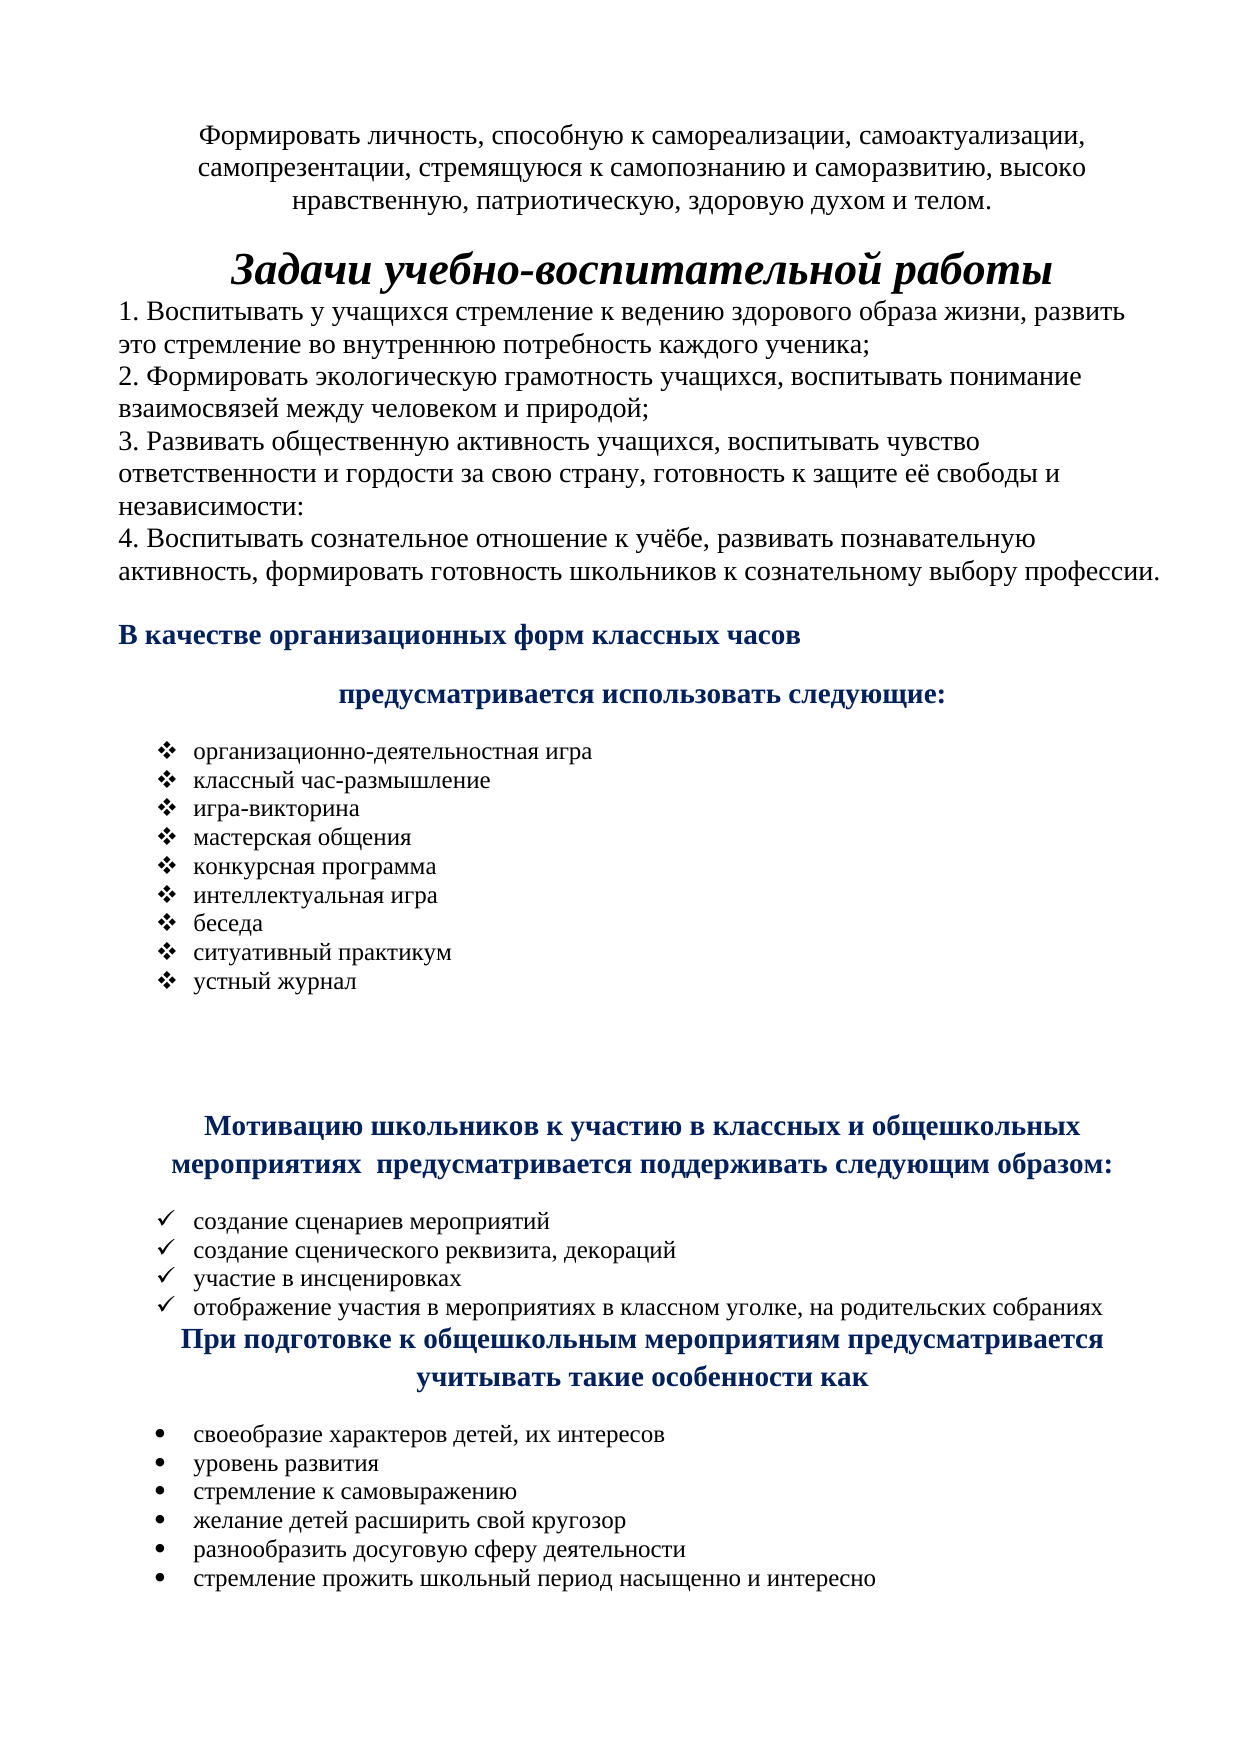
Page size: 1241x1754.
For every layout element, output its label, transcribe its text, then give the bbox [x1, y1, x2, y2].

list стремление прожить школьный период насыщенно и интересно [156, 1563, 1167, 1591]
list стремление к самовыражению [156, 1476, 1167, 1505]
text При подготовке к общешкольным мероприятиям предусматривается учитывать такие особенности как [118, 1321, 1167, 1393]
list разнообразить досуговую сферу деятельности [156, 1534, 1167, 1563]
list своеобразие характеров детей, их интересов [156, 1419, 1167, 1448]
text В качестве организационных форм классных часов [118, 586, 1167, 651]
text 1. Воспитывать у учащихся стремление к ведению здорового образа жизни, развить это стремление во внутреннюю потребность каждого ученика; [118, 294, 1167, 359]
text предусматривается использовать следующие: [118, 677, 1167, 710]
list участие в инсценировках [156, 1263, 1167, 1292]
list игра-викторина [156, 793, 1167, 822]
list мастерская общения [156, 822, 1167, 851]
list конкурсная программа [156, 851, 1167, 880]
text 3. Развивать общественную активность учащихся, воспитывать чувство ответственности и гордости за свою страну, готовность к защите её свободы и независимости: [118, 424, 1167, 521]
text Мотивацию школьников к участию в классных и общешкольных мероприятиях предусматривается поддерживать следующим образом: [118, 1108, 1167, 1180]
list создание сценического реквизита, декораций [156, 1235, 1167, 1263]
list интеллектуальная игра [156, 880, 1167, 908]
text Формировать личность, способную к самореализации, самоактуализации, самопрезентации, стремящуюся к самопознанию и саморазвитию, высоко нравственную, патриотическую, здоровую духом и телом. [118, 118, 1167, 215]
list отображение участия в мероприятиях в классном уголке, на родительских собраниях [156, 1292, 1167, 1321]
list беседа [156, 908, 1167, 937]
text 4. Воспитывать сознательное отношение к учёбе, развивать познавательную активность, формировать готовность школьников к сознательному выбору профессии. [118, 521, 1167, 586]
list классный час-размышление [156, 765, 1167, 793]
list организационно-деятельностная игра [156, 736, 1167, 765]
list ситуативный практикум [156, 937, 1167, 966]
list устный журнал [156, 966, 1167, 995]
list создание сценариев мероприятий [156, 1206, 1167, 1235]
text Задачи учебно-воспитательной работы [118, 242, 1167, 294]
list уровень развития [156, 1448, 1167, 1476]
text 2. Формировать экологическую грамотность учащихся, воспитывать понимание взаимосвязей между человеком и природой; [118, 359, 1167, 424]
list желание детей расширить свой кругозор [156, 1505, 1167, 1534]
